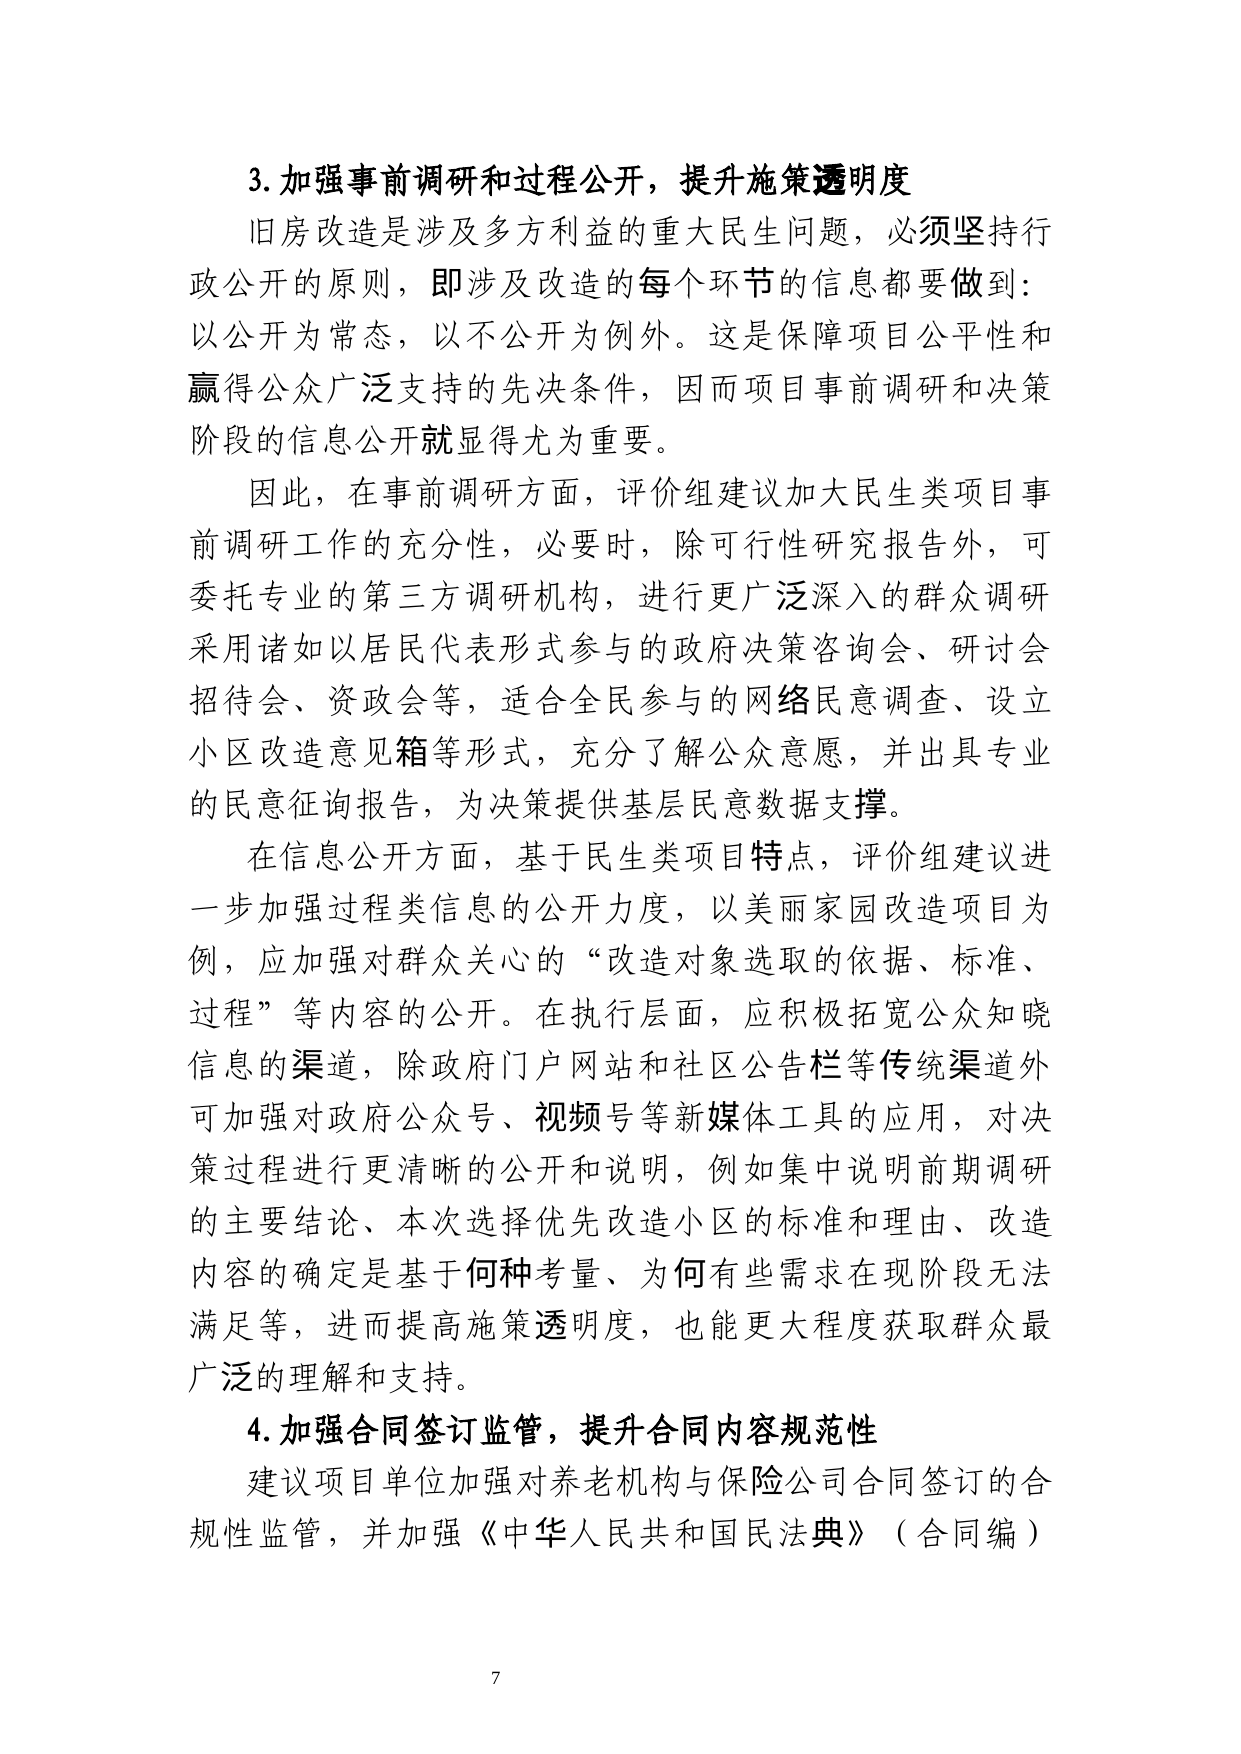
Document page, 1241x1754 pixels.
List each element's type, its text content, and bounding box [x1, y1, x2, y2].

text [187, 1452, 1053, 1556]
text 在信息公开方面，基于民生类项目特点，评价组建议进一步加强过程类信息的公开力度，以美丽家园改造项目为例，应加强对群众关心的“改造对象选取的依据、标准、过程”等内容的公开。在执行层面，应积极拓宽公众知晓信息的渠道，除政府门户网站和社区公告栏等传统渠道外，可加强对政府公众号、视频号等新媒体工具的应用，对决策过程进行更清晰的公开和说明，例如集中说明前期调研的主要结论、本次选择优先改造小区的标准和理由、改造内容的确定是基于何种考量、为何有些需求在现阶段无法满足等，进而提高施策透明度，也能更大程度获取群众最广泛的理解和支持。 [187, 827, 1053, 1400]
text 3.加强事前调研和过程公开，提升施策透明度 [187, 150, 1053, 202]
text 因此，在事前调研方面，评价组建议加大民生类项目事前调研工作的充分性，必要时，除可行性研究报告外，可委托专业的第三方调研机构，进行更广泛深入的群众调研，采用诸如以居民代表形式参与的政府决策咨询会、研讨会、招待会、资政会等，适合全民参与的网络民意调查、设立小区改造意见箱等形式，充分了解公众意愿，并出具专业的民意征询报告，为决策提供基层民意数据支撑。 [187, 462, 1053, 827]
text 旧房改造是涉及多方利益的重大民生问题，必须坚持行政公开的原则，即涉及改造的每个环节的信息都要做到：以公开为常态，以不公开为例外。这是保障项目公平性和赢得公众广泛支持的先决条件，因而项目事前调研和决策阶段的信息公开就显得尤为重要。 [187, 202, 1053, 462]
text 4.加强合同签订监管，提升合同内容规范性 [187, 1400, 1053, 1452]
